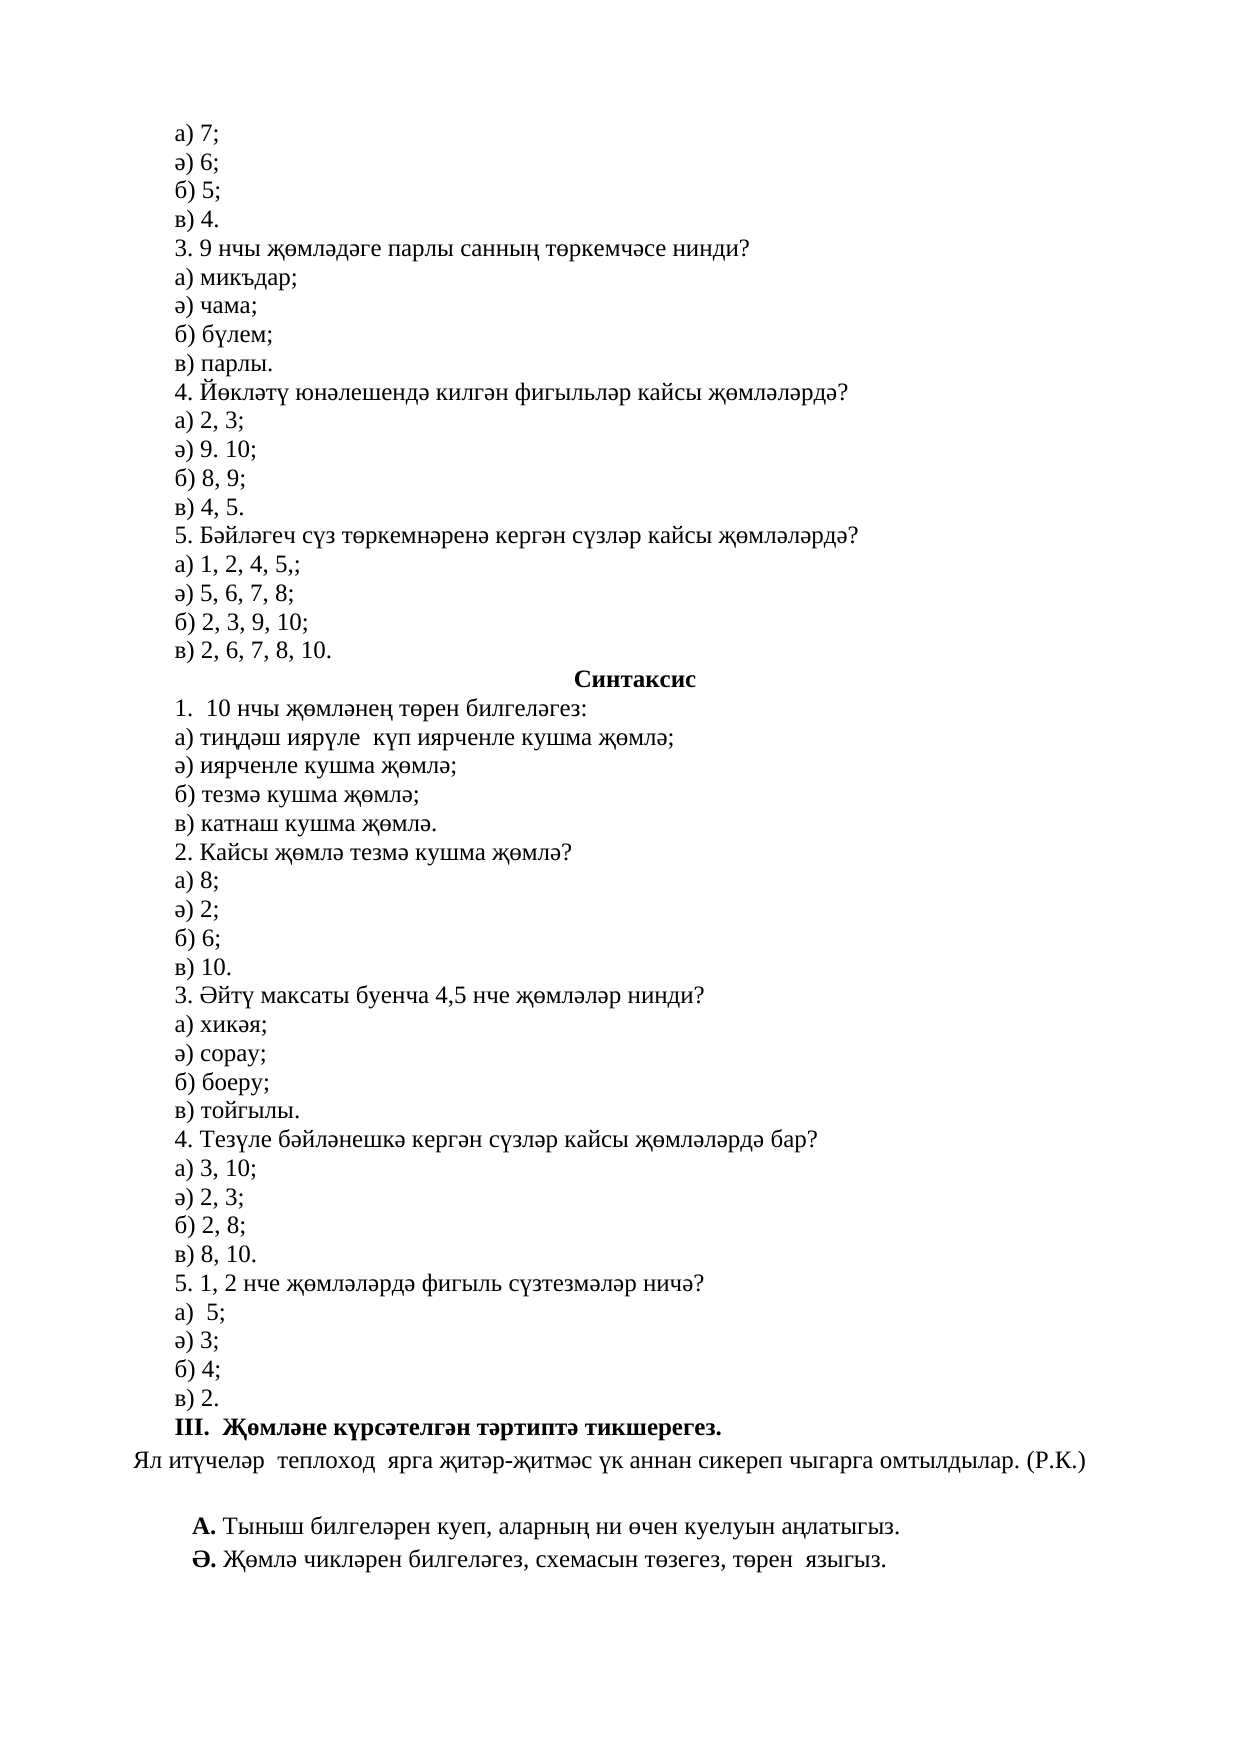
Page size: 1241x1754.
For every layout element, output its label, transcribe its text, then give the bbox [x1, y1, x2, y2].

text ә) 6; [118, 147, 1152, 176]
text а) 2, 3; [118, 406, 1152, 434]
text 2. Кайсы җөмлә тезмә кушма җөмлә? [118, 837, 1152, 866]
text б) 8, 9; [118, 463, 1152, 492]
text в) 4, 5. [118, 492, 1152, 521]
text б) 4; [118, 1354, 1152, 1383]
text б) 5; [118, 176, 1152, 204]
text а) 7; [118, 118, 1152, 147]
text А. Тыныш билгеләрен куеп, аларның ни өчен куелуын аңлатыгыз. [133, 1511, 1152, 1540]
text Ә. Җөмлә чикләрен билгеләгез, схемасын төзегез, төрен языгыз. [133, 1544, 1152, 1573]
text ә) 9. 10; [118, 434, 1152, 463]
text а) 5; [118, 1297, 1152, 1326]
text 5. Бәйләгеч сүз төркемнәренә кергән сүзләр кайсы җөмләләрдә? [118, 521, 1152, 549]
text 4. Йөкләтү юнәлешендә килгән фигыльләр кайсы җөмләләрдә? [118, 377, 1152, 406]
text б) 2, 3, 9, 10; [118, 607, 1152, 636]
text в) 8, 10. [118, 1239, 1152, 1268]
text б) тезмә кушма җөмлә; [118, 779, 1152, 808]
text а) 3, 10; [118, 1153, 1152, 1182]
text 4. Тезүле бәйләнешкә кергән сүзләр кайсы җөмләләрдә бар? [118, 1124, 1152, 1153]
text ә) 2; [118, 894, 1152, 923]
text Синтаксис [118, 664, 1152, 693]
text в) парлы. [118, 348, 1152, 377]
text ә) иярченле кушма җөмлә; [118, 751, 1152, 779]
text ә) 5, 6, 7, 8; [118, 578, 1152, 607]
text 3. Әйтү максаты буенча 4,5 нче җөмләләр нинди? [118, 981, 1152, 1009]
text в) катнаш кушма җөмлә. [118, 808, 1152, 837]
text ә) чама; [118, 291, 1152, 319]
text ә) сорау; [118, 1038, 1152, 1067]
text б) 2, 8; [118, 1211, 1152, 1239]
text в) 2. [118, 1383, 1152, 1412]
text а) тиңдәш иярүле күп иярченле кушма җөмлә; [118, 722, 1152, 751]
text б) боеру; [118, 1067, 1152, 1096]
text в) тойгылы. [118, 1096, 1152, 1124]
text а) микъдар; [118, 262, 1152, 291]
text 1. 10 нчы җөмләнең төрен билгеләгез: [118, 693, 1152, 722]
text а) хикәя; [118, 1009, 1152, 1038]
text 3. 9 нчы җөмләдәге парлы санның төркемчәсе нинди? [118, 233, 1152, 262]
text а) 1, 2, 4, 5,; [118, 549, 1152, 578]
text Ял итүчеләр теплоход ярга җитәр-җитмәс үк аннан сикереп чыгарга омтылдылар. (Р.К.) [133, 1445, 1152, 1474]
text III. Җөмләне күрсәтелгән тәртиптә тикшерегез. [133, 1412, 1152, 1441]
text в) 4. [118, 204, 1152, 233]
text в) 2, 6, 7, 8, 10. [118, 636, 1152, 664]
text а) 8; [118, 866, 1152, 894]
text б) 6; [118, 923, 1152, 952]
text 5. 1, 2 нче җөмләләрдә фигыль сүзтезмәләр ничә? [118, 1268, 1152, 1297]
text в) 10. [118, 952, 1152, 981]
text ә) 2, 3; [118, 1182, 1152, 1211]
text б) бүлем; [118, 319, 1152, 348]
text ә) 3; [118, 1326, 1152, 1354]
